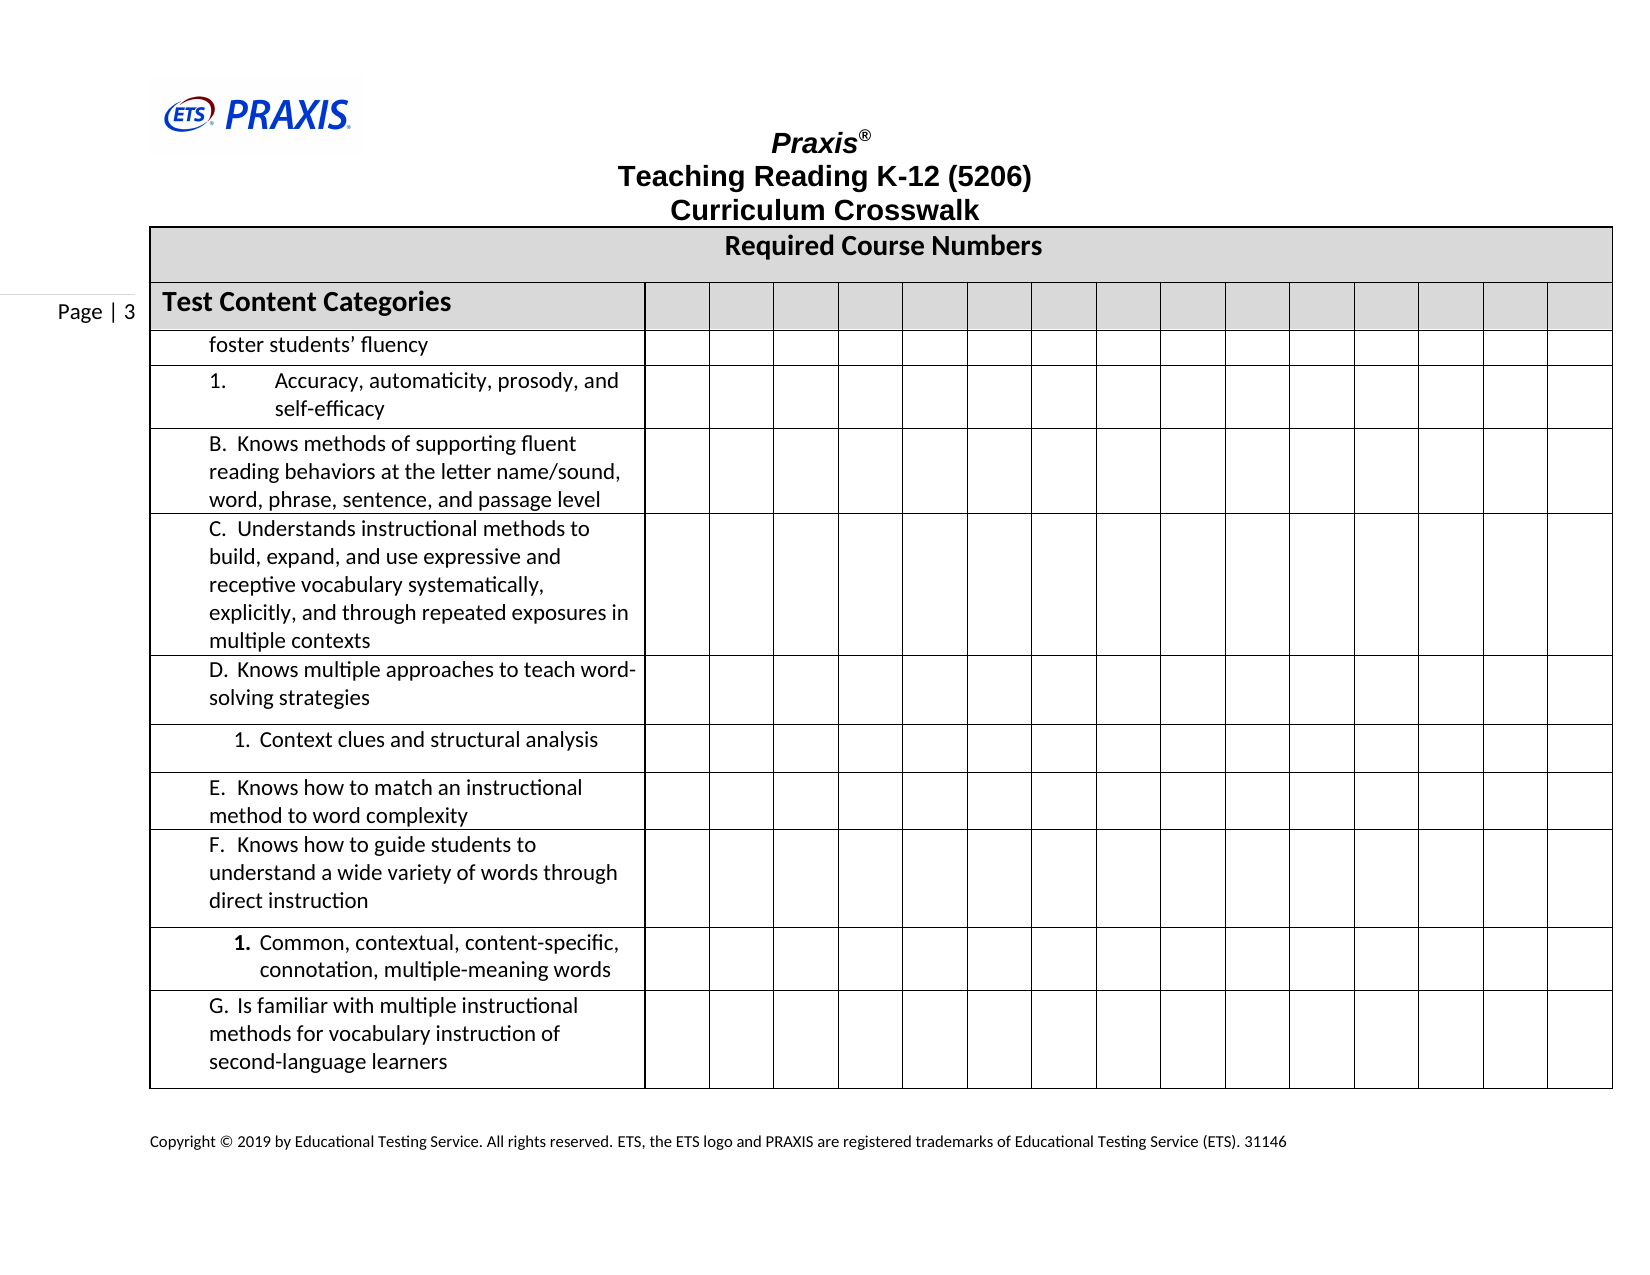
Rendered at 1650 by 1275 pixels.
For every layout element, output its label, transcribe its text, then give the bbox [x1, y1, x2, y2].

table_cell [646, 331, 709, 365]
table_cell [1548, 725, 1612, 772]
table_cell [774, 830, 838, 927]
table_cell [774, 773, 838, 829]
table_cell [1419, 830, 1483, 927]
table_cell [1226, 773, 1289, 829]
table_cell [1290, 366, 1354, 428]
table_cell [1161, 773, 1225, 829]
table_cell [1097, 830, 1160, 927]
table_cell [1355, 331, 1418, 365]
table_cell [1226, 331, 1289, 365]
table_cell [968, 514, 1031, 654]
table_cell [710, 283, 773, 329]
table_cell [839, 830, 902, 927]
table_cell [1419, 283, 1483, 329]
table_cell Knows how to guide students to understand a wide variety of words through direct instruction [151, 830, 644, 927]
table_cell [710, 366, 773, 428]
table_cell [1419, 773, 1483, 829]
table_cell [839, 429, 902, 513]
table_cell [1290, 928, 1354, 990]
table_cell [1161, 830, 1225, 927]
table_cell [1226, 656, 1289, 724]
table_cell [1161, 656, 1225, 724]
table_cell [1290, 725, 1354, 772]
table_cell [1032, 928, 1096, 990]
picture [150, 75, 363, 154]
table_cell [774, 429, 838, 513]
table_cell [1032, 366, 1096, 428]
table_cell [1032, 429, 1096, 513]
table_cell [903, 773, 967, 829]
table_cell [774, 514, 838, 654]
table_cell [903, 656, 967, 724]
table_cell [839, 991, 902, 1087]
table_cell [1226, 429, 1289, 513]
table_cell [1097, 773, 1160, 829]
table_cell [1226, 928, 1289, 990]
table_cell [1290, 991, 1354, 1087]
table_cell [1355, 725, 1418, 772]
table_cell [839, 514, 902, 654]
table_cell [1355, 991, 1418, 1087]
table_cell [646, 725, 709, 772]
table_cell [1548, 928, 1612, 990]
table_cell [774, 366, 838, 428]
table_cell [1355, 429, 1418, 513]
table_cell [774, 928, 838, 990]
table_cell [1097, 725, 1160, 772]
table_cell [1032, 514, 1096, 654]
table_cell [1484, 514, 1547, 654]
table_cell [839, 725, 902, 772]
table_cell [1161, 331, 1225, 365]
table_cell Knows multiple approaches to teach word-solving strategies [151, 656, 644, 724]
table_cell [1548, 429, 1612, 513]
table_cell [903, 830, 967, 927]
table_cell [839, 928, 902, 990]
table_cell [774, 991, 838, 1087]
table_cell [774, 725, 838, 772]
table_cell [1226, 366, 1289, 428]
table_cell [1032, 331, 1096, 365]
table_cell [646, 830, 709, 927]
table_cell [1484, 283, 1547, 329]
table_cell [1355, 830, 1418, 927]
table_cell [968, 366, 1031, 428]
table_cell [839, 283, 902, 329]
table_cell [1419, 656, 1483, 724]
table_cell [1484, 830, 1547, 927]
table_cell [710, 656, 773, 724]
table_cell [903, 429, 967, 513]
table_header Required Course Numbers [151, 228, 1612, 282]
table_cell [710, 331, 773, 365]
table_cell [1548, 773, 1612, 829]
table_cell [710, 725, 773, 772]
table_cell [710, 830, 773, 927]
table_cell Test Content Categories [151, 283, 644, 329]
table_cell [646, 773, 709, 829]
table_cell [1548, 331, 1612, 365]
table_cell [1161, 725, 1225, 772]
table_cell [1419, 514, 1483, 654]
table_cell [1484, 725, 1547, 772]
table_cell [839, 656, 902, 724]
table_cell [839, 331, 902, 365]
table_cell [1226, 830, 1289, 927]
table_cell [1097, 991, 1160, 1087]
table_cell [710, 514, 773, 654]
table_cell [1032, 830, 1096, 927]
table_cell [1032, 991, 1096, 1087]
table_cell Understands instructional methods to build, expand, and use expressive and receptive vocabulary systematically, explicitly, and through repeated exposures in multiple contexts [151, 514, 644, 654]
table_cell [1226, 991, 1289, 1087]
table_cell [1032, 725, 1096, 772]
table_cell [646, 928, 709, 990]
table_cell Knows methods of supporting fluent reading behaviors at the letter name/sound, word, phrase, sentence, and passage level [151, 429, 644, 513]
table_cell [1161, 928, 1225, 990]
table_cell [1226, 283, 1289, 329]
table_cell [968, 773, 1031, 829]
table_cell [1355, 366, 1418, 428]
table_cell [1548, 283, 1612, 329]
table_cell [1548, 656, 1612, 724]
table_cell [968, 725, 1031, 772]
table_cell [1097, 656, 1160, 724]
table_cell [903, 514, 967, 654]
table_cell [1161, 991, 1225, 1087]
table_cell [903, 331, 967, 365]
table_cell [1032, 283, 1096, 329]
table_cell [839, 773, 902, 829]
table_cell [1484, 656, 1547, 724]
table_cell [1032, 773, 1096, 829]
table_cell [1355, 928, 1418, 990]
table_cell [903, 283, 967, 329]
table_cell [1548, 514, 1612, 654]
table_cell [646, 366, 709, 428]
table_cell Context clues and structural analysis [151, 725, 644, 772]
table_cell [1548, 366, 1612, 428]
table_cell [1290, 656, 1354, 724]
table_cell [1161, 514, 1225, 654]
table_cell [968, 656, 1031, 724]
table_cell Understands instructional methods to foster students’ fluency [151, 331, 644, 365]
table_cell [1419, 991, 1483, 1087]
table_cell [1290, 830, 1354, 927]
table_cell [1161, 283, 1225, 329]
table_cell [1355, 656, 1418, 724]
table_cell [903, 928, 967, 990]
table_cell [1419, 366, 1483, 428]
table_cell [710, 429, 773, 513]
table_cell [1484, 773, 1547, 829]
table_cell Knows how to match an instructional method to word complexity [151, 773, 644, 829]
table_cell [646, 514, 709, 654]
table_cell [903, 991, 967, 1087]
table_cell [1548, 991, 1612, 1087]
table_cell [968, 928, 1031, 990]
table_cell [1355, 514, 1418, 654]
table_cell [1355, 283, 1418, 329]
table_cell [968, 991, 1031, 1087]
table_cell [1226, 725, 1289, 772]
table_cell [774, 283, 838, 329]
table_cell [1548, 830, 1612, 927]
table_cell [1484, 991, 1547, 1087]
table_cell [1484, 331, 1547, 365]
table_cell [1097, 928, 1160, 990]
table_cell [903, 366, 967, 428]
table_cell [1161, 366, 1225, 428]
table_cell [1161, 429, 1225, 513]
table_cell [1290, 429, 1354, 513]
table_cell [1484, 928, 1547, 990]
table_cell [1097, 429, 1160, 513]
table_cell [968, 283, 1031, 329]
table_cell [1419, 331, 1483, 365]
table_cell [1226, 514, 1289, 654]
table_cell [1097, 366, 1160, 428]
table_cell [1355, 773, 1418, 829]
table_cell Accuracy, automaticity, prosody, and self-efficacy [151, 366, 644, 428]
table_cell [968, 331, 1031, 365]
table_cell [1419, 928, 1483, 990]
table_cell [1419, 725, 1483, 772]
table_cell [646, 991, 709, 1087]
table_cell [1097, 514, 1160, 654]
table_cell [1097, 331, 1160, 365]
table_cell [646, 656, 709, 724]
table_cell [968, 429, 1031, 513]
table_cell [1290, 514, 1354, 654]
table_cell [710, 928, 773, 990]
table_cell [1097, 283, 1160, 329]
table_cell [646, 283, 709, 329]
table_cell [646, 429, 709, 513]
table_cell [1290, 331, 1354, 365]
table_cell [710, 991, 773, 1087]
table_cell [968, 830, 1031, 927]
table_cell [1290, 283, 1354, 329]
table_cell Common, contextual, content-specific, connotation, multiple-meaning words [151, 928, 644, 990]
table_cell [1032, 656, 1096, 724]
table_cell [774, 656, 838, 724]
table_cell [1484, 366, 1547, 428]
table_cell [1419, 429, 1483, 513]
table_cell [839, 366, 902, 428]
table_cell [1484, 429, 1547, 513]
table_cell [1290, 773, 1354, 829]
table_cell [903, 725, 967, 772]
table_cell Is familiar with multiple instructional methods for vocabulary instruction of second-language learners [151, 991, 644, 1087]
table_cell [774, 331, 838, 365]
table_cell [710, 773, 773, 829]
